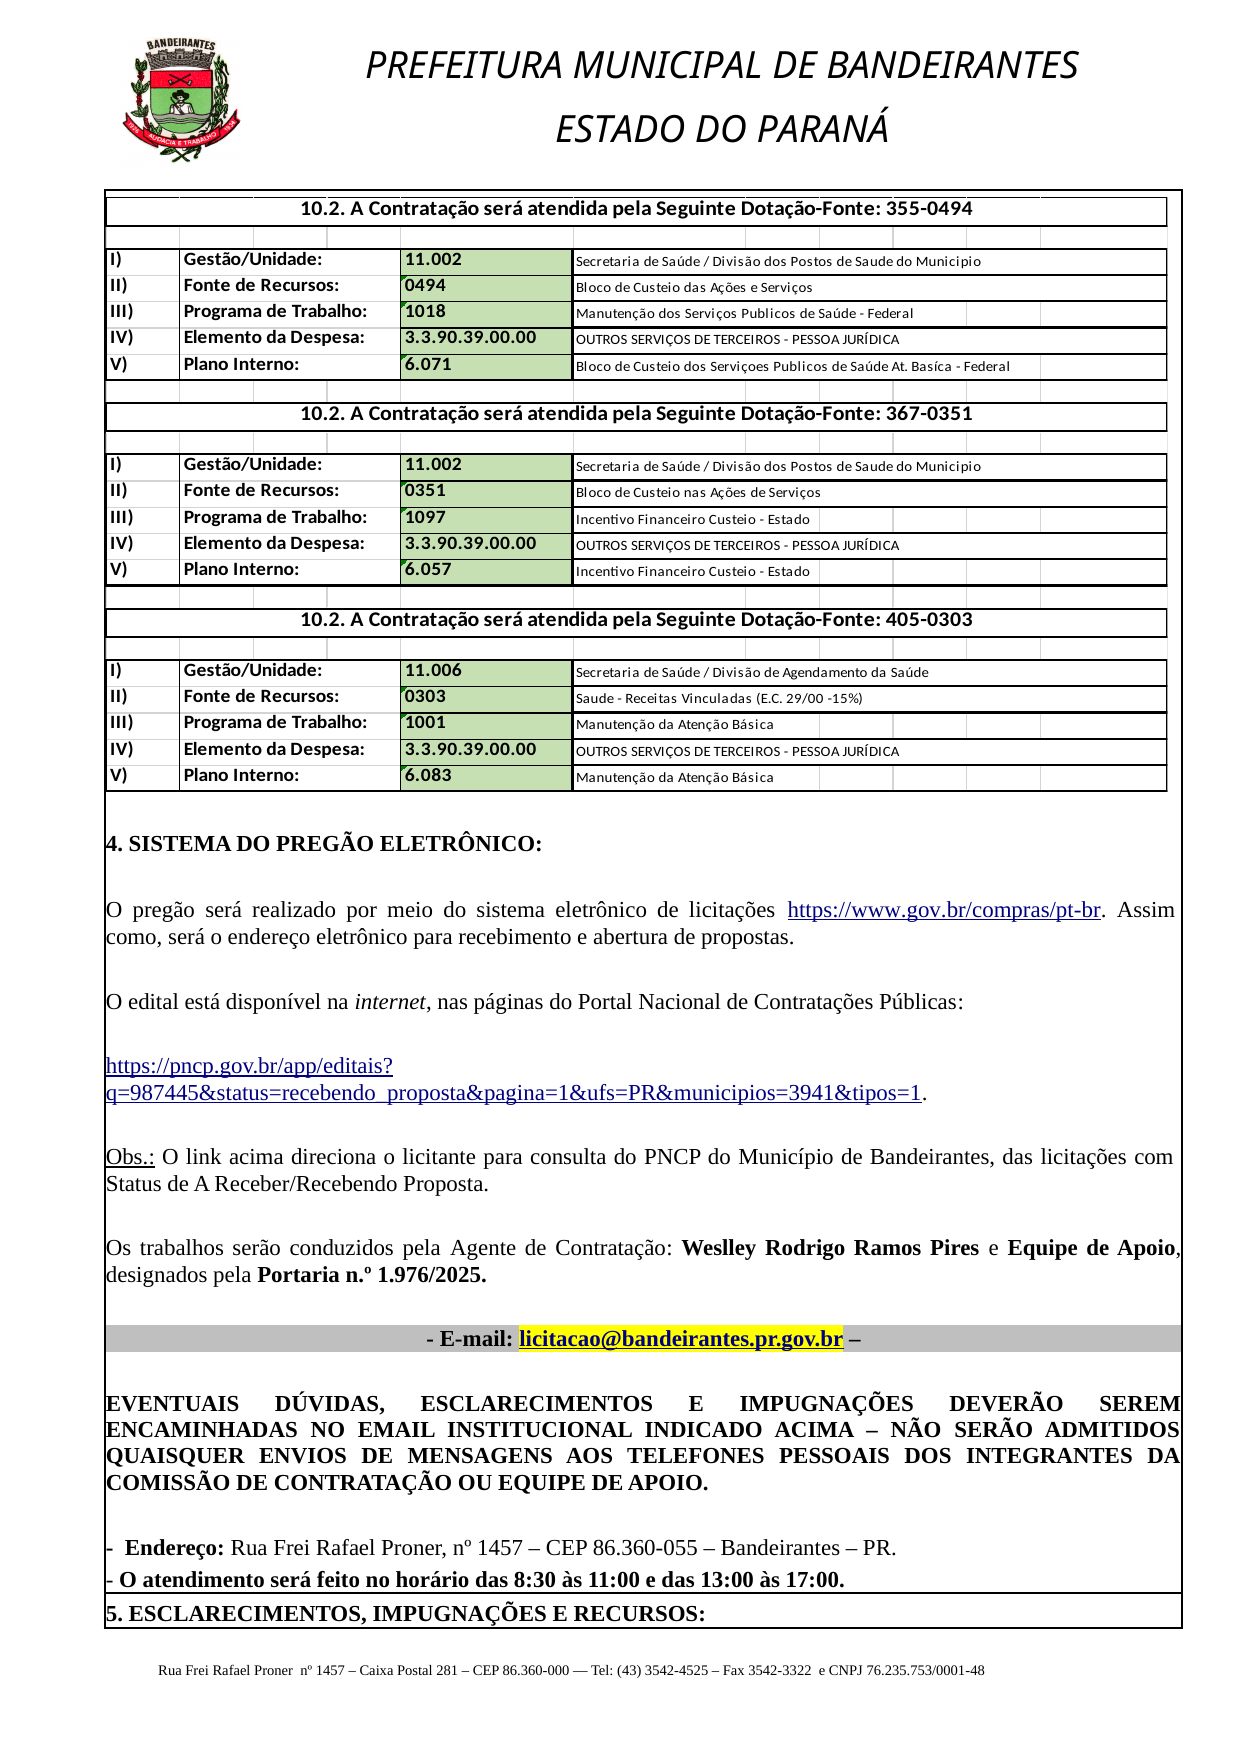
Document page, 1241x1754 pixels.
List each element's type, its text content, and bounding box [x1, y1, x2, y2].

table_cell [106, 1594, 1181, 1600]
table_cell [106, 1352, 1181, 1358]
picture [121, 37, 242, 169]
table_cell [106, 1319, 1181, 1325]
